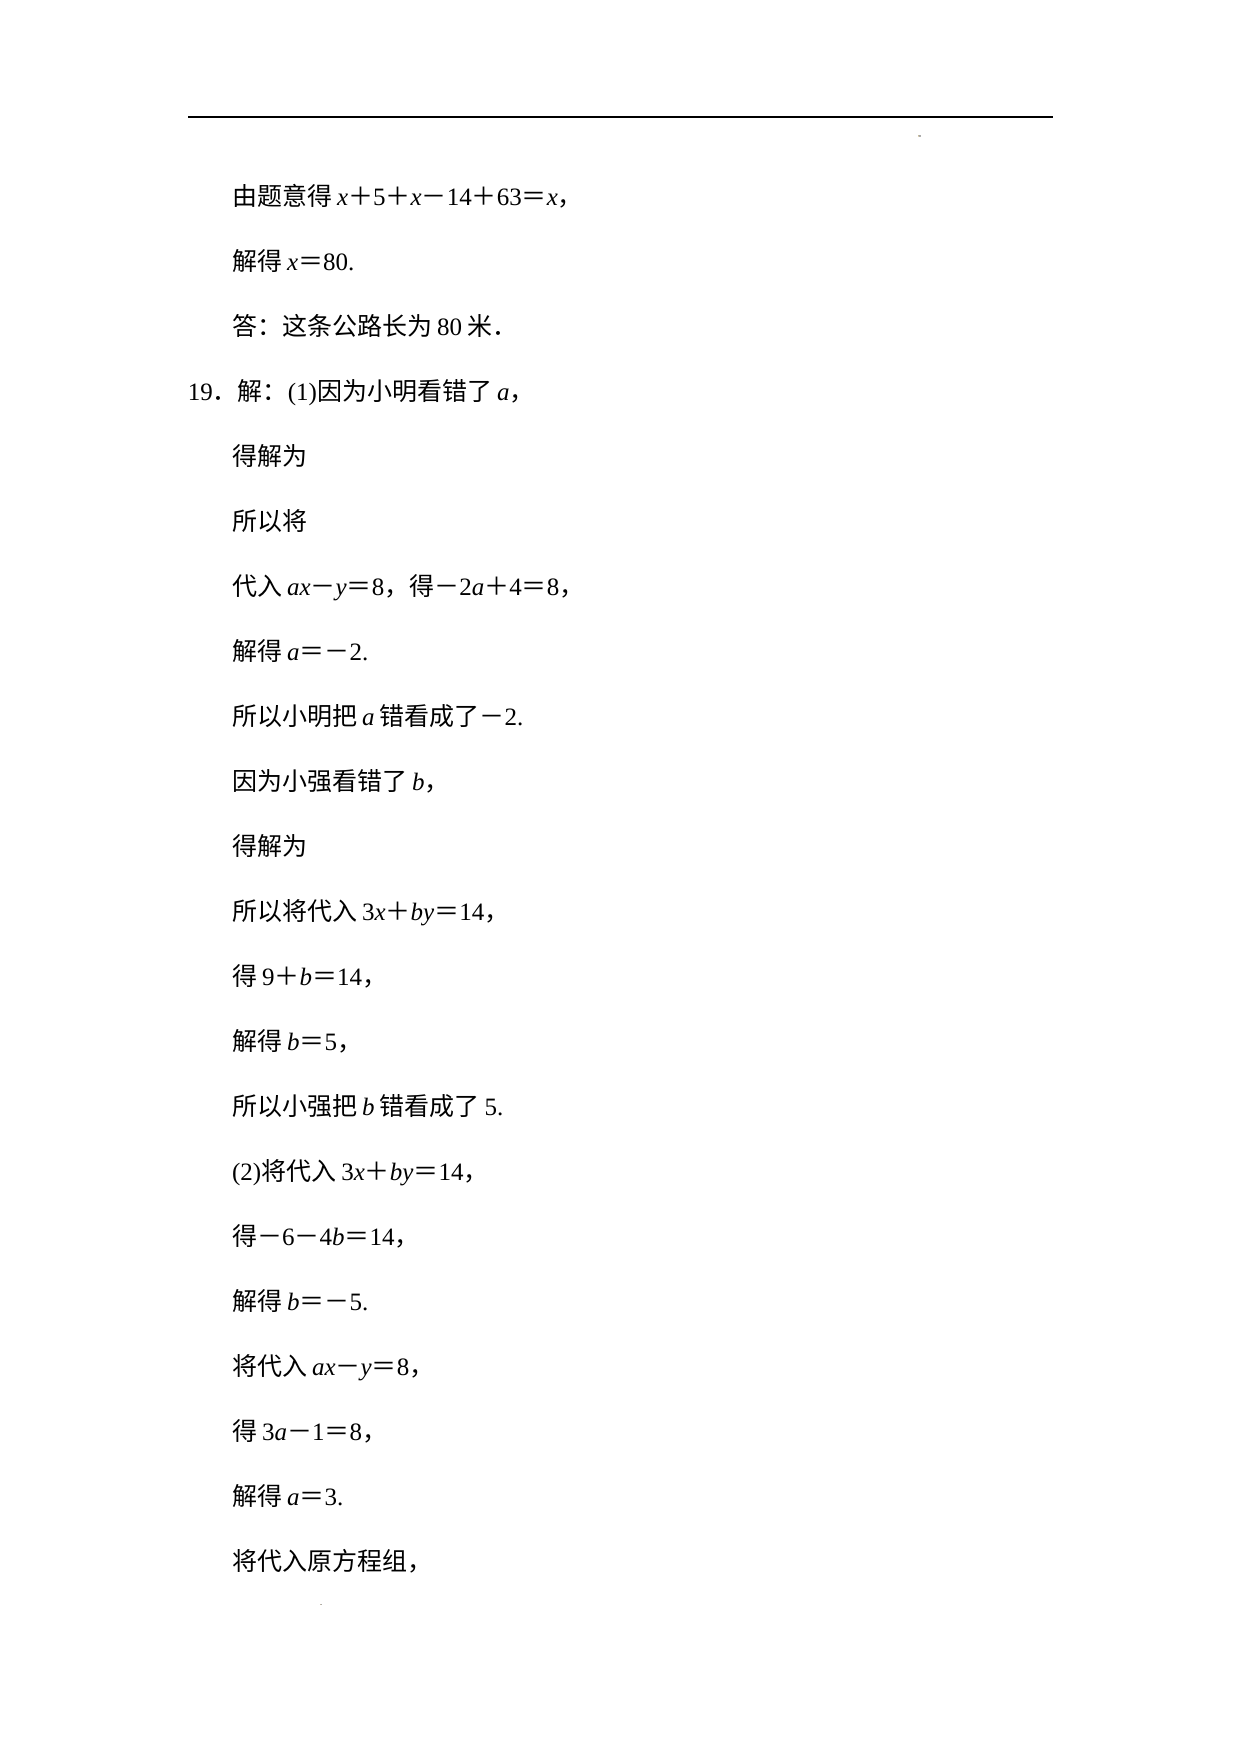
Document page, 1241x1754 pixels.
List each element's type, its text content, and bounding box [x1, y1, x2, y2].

text 19．解：(1)因为小明看错了a， [188, 357, 1053, 422]
text 答：这条公路长为80米． [232, 292, 1053, 357]
text 得3a－1＝8， [232, 1397, 1053, 1462]
text 解得a＝－2. [232, 617, 1053, 682]
text (2)将代入3x＋by＝14， [232, 1137, 1053, 1202]
text 解得x＝80. [232, 227, 1053, 292]
text 得9＋b＝14， [232, 942, 1053, 1007]
text 将代入ax－y＝8， [232, 1332, 1053, 1397]
text 解得b＝－5. [232, 1267, 1053, 1332]
text 将代入原方程组， [232, 1527, 1053, 1592]
text 所以小明把a错看成了－2. [232, 682, 1053, 747]
text 得解为 [232, 812, 1053, 877]
text 解得a＝3. [232, 1462, 1053, 1527]
text 所以小强把b错看成了5. [232, 1072, 1053, 1137]
text 解得b＝5， [232, 1007, 1053, 1072]
text 代入ax－y＝8，得－2a＋4＝8， [232, 552, 1053, 617]
text 因为小强看错了b， [232, 747, 1053, 812]
text 所以将 [232, 487, 1053, 552]
text 得－6－4b＝14， [232, 1202, 1053, 1267]
text 所以将代入3x＋by＝14， [232, 877, 1053, 942]
text 得解为 [232, 422, 1053, 487]
text 由题意得x＋5＋x－14＋63＝x， [232, 162, 1053, 227]
